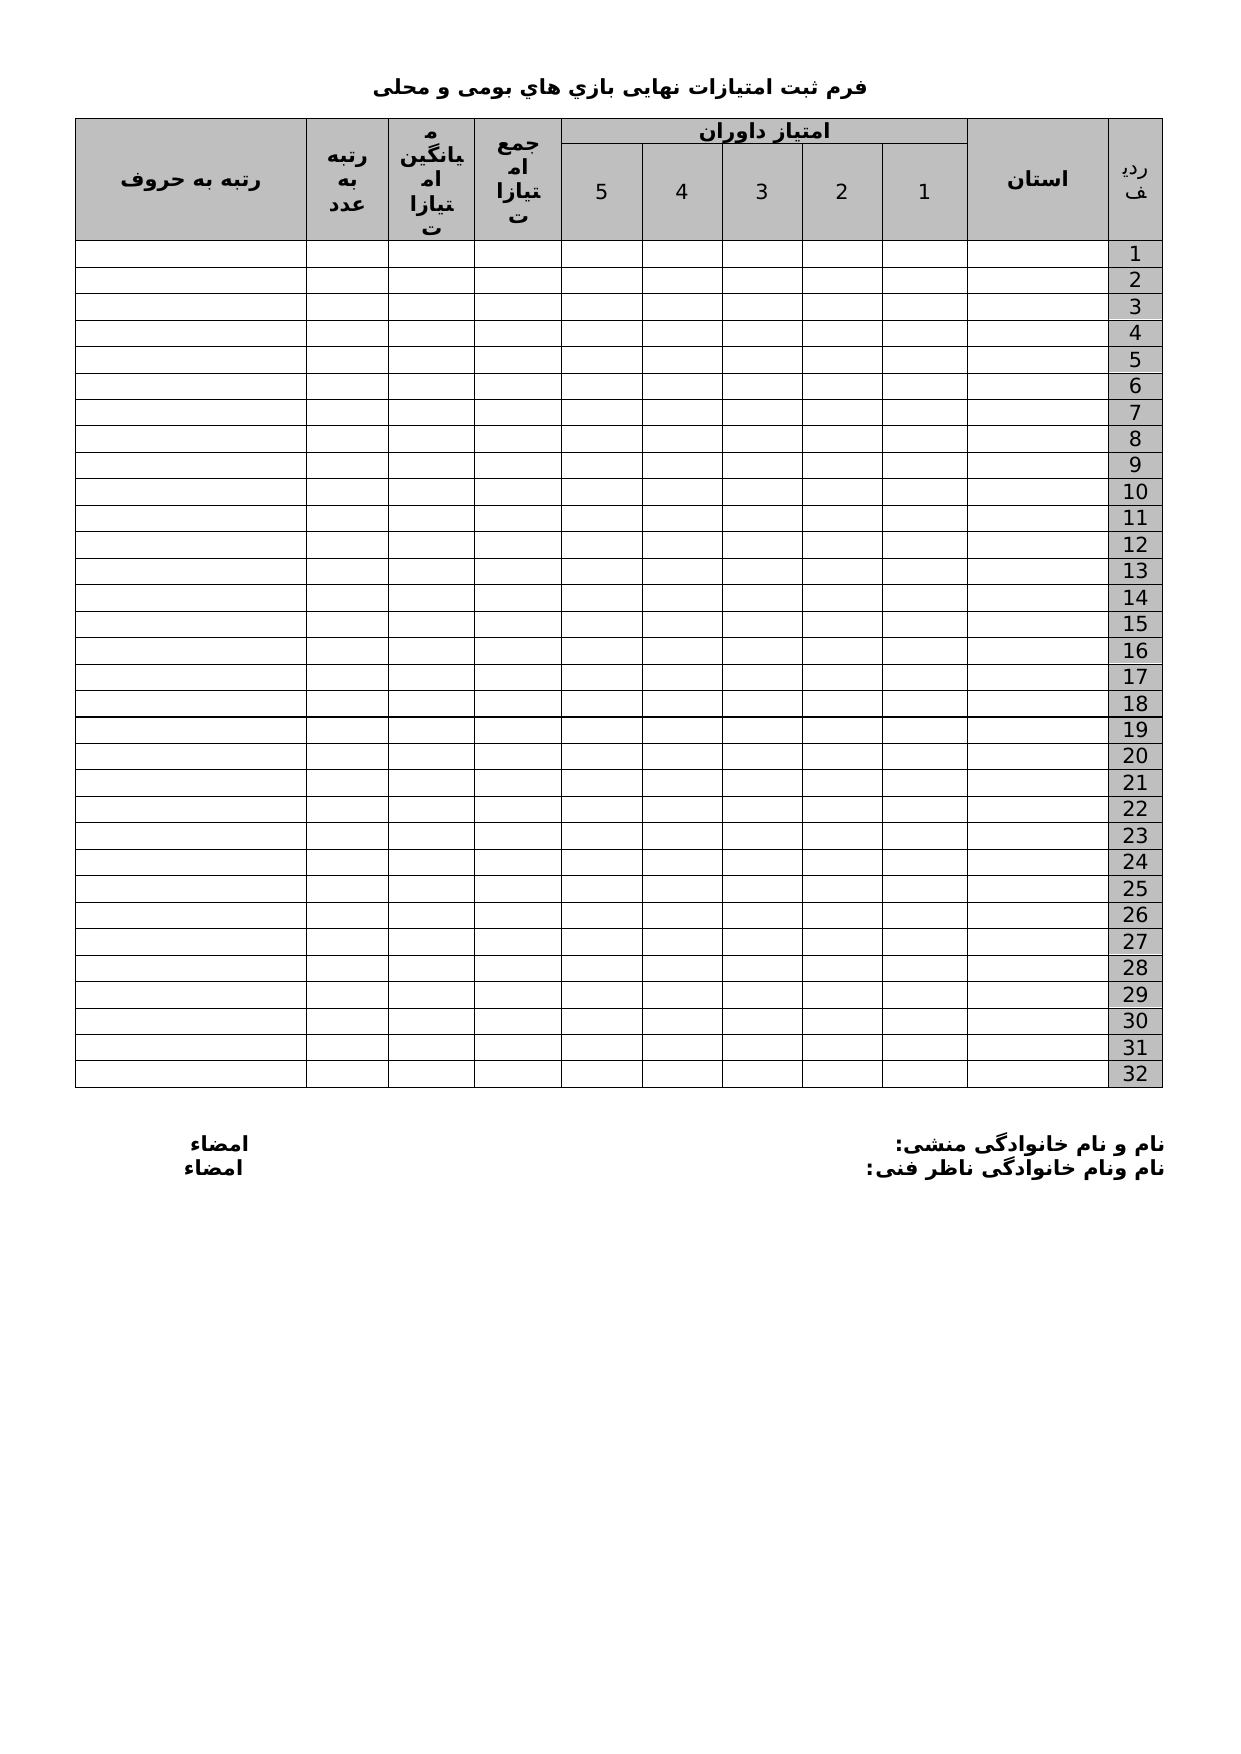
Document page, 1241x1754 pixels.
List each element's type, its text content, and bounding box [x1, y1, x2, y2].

table_cell [562, 1009, 642, 1034]
table_cell [76, 929, 306, 954]
table_cell [723, 479, 802, 505]
table_cell [803, 956, 882, 981]
table_cell [968, 903, 1108, 928]
table_cell 7 [1109, 400, 1162, 425]
table_cell [562, 506, 642, 531]
table_cell [76, 1061, 306, 1087]
table_cell [389, 823, 474, 849]
table_cell [562, 982, 642, 1007]
table_cell [643, 400, 722, 425]
table_cell [643, 479, 722, 505]
table_cell [562, 1035, 642, 1060]
table_cell [307, 506, 388, 531]
table_cell [723, 347, 802, 372]
table_cell [475, 850, 561, 875]
table_cell [643, 321, 722, 346]
table_cell 27 [1109, 929, 1162, 954]
table_cell [562, 744, 642, 769]
table_cell 30 [1109, 1009, 1162, 1034]
table_cell [307, 770, 388, 796]
table_cell 31 [1109, 1035, 1162, 1060]
table_cell [389, 585, 474, 611]
table_cell [307, 426, 388, 452]
table_cell [883, 453, 967, 478]
table_cell [562, 479, 642, 505]
table_cell [803, 823, 882, 849]
table_cell 17 [1109, 665, 1162, 690]
table_cell [803, 559, 882, 584]
table_cell [389, 982, 474, 1007]
table_cell [475, 506, 561, 531]
table_cell [76, 347, 306, 372]
table_cell [562, 532, 642, 558]
table_cell [723, 744, 802, 769]
table_cell [76, 426, 306, 452]
table_cell [475, 294, 561, 319]
table_cell [883, 638, 967, 663]
table_cell [76, 638, 306, 663]
text نام و نام خانوادگی منشی: امضاء [75, 1132, 1165, 1156]
table_cell [968, 612, 1108, 637]
table_cell [643, 665, 722, 690]
table_cell [475, 929, 561, 954]
table_cell [723, 294, 802, 319]
table_cell [76, 718, 306, 743]
table_cell [643, 585, 722, 611]
table_cell [307, 823, 388, 849]
table_cell [389, 1009, 474, 1034]
table_cell 15 [1109, 612, 1162, 637]
table_cell [883, 321, 967, 346]
table_cell [389, 797, 474, 822]
table_header ردیف [1109, 119, 1162, 240]
table_cell [883, 400, 967, 425]
table_cell 2 [1109, 268, 1162, 293]
table_cell [643, 744, 722, 769]
table_cell [389, 956, 474, 981]
table_cell [76, 374, 306, 399]
table_cell [562, 426, 642, 452]
table_cell [883, 823, 967, 849]
table_cell [803, 1061, 882, 1087]
table_cell [76, 479, 306, 505]
table_cell [389, 241, 474, 267]
table_cell [643, 876, 722, 902]
table_cell [307, 956, 388, 981]
table_cell [76, 294, 306, 319]
table_cell [803, 1035, 882, 1060]
table_cell [643, 691, 722, 716]
table_cell [723, 956, 802, 981]
table_cell [76, 400, 306, 425]
table_cell [307, 612, 388, 637]
table_cell [803, 903, 882, 928]
table_cell [968, 770, 1108, 796]
table_cell [475, 903, 561, 928]
table_cell [562, 268, 642, 293]
table_cell [562, 347, 642, 372]
table_header میانگین امتیازات [389, 119, 474, 240]
table_cell [562, 559, 642, 584]
table_cell [723, 585, 802, 611]
table_cell [968, 347, 1108, 372]
table_cell [803, 770, 882, 796]
table_cell 23 [1109, 823, 1162, 849]
table_cell [389, 770, 474, 796]
table_cell [643, 1061, 722, 1087]
table_cell [562, 585, 642, 611]
table_cell 29 [1109, 982, 1162, 1007]
table_cell [883, 294, 967, 319]
table_cell [562, 665, 642, 690]
table_cell 3 [1109, 294, 1162, 319]
table_cell [803, 929, 882, 954]
table_cell [475, 479, 561, 505]
table_cell [562, 876, 642, 902]
text فرم ثبت امتیازات نهایی بازي هاي بومی و محلی [75, 75, 1165, 99]
table_cell [883, 982, 967, 1007]
table_cell [475, 1061, 561, 1087]
table_cell [307, 1009, 388, 1034]
table_cell [475, 374, 561, 399]
table_cell [76, 612, 306, 637]
table_cell [307, 321, 388, 346]
table_cell 2 [803, 144, 882, 240]
table_cell [389, 612, 474, 637]
table_cell 3 [723, 144, 802, 240]
table_cell [643, 718, 722, 743]
table_cell [968, 929, 1108, 954]
table_cell [723, 770, 802, 796]
table_cell [76, 268, 306, 293]
table_cell [883, 268, 967, 293]
table_cell [475, 347, 561, 372]
table_cell 13 [1109, 559, 1162, 584]
table_cell [389, 321, 474, 346]
table_cell [968, 294, 1108, 319]
table_cell [307, 929, 388, 954]
table_cell [803, 532, 882, 558]
table_cell 6 [1109, 374, 1162, 399]
table_cell [389, 294, 474, 319]
table_cell [803, 612, 882, 637]
table_cell [562, 453, 642, 478]
table_cell [803, 321, 882, 346]
table_cell [475, 559, 561, 584]
table_cell [723, 1061, 802, 1087]
table_cell [723, 1009, 802, 1034]
table_cell [475, 956, 561, 981]
table_cell [389, 665, 474, 690]
table_cell [389, 374, 474, 399]
table_cell [562, 321, 642, 346]
table_cell [307, 638, 388, 663]
table_cell [803, 744, 882, 769]
table_cell [562, 903, 642, 928]
table_cell [76, 744, 306, 769]
table_cell [307, 347, 388, 372]
table_cell [307, 665, 388, 690]
table_cell [723, 797, 802, 822]
table_cell [643, 294, 722, 319]
table_cell [968, 374, 1108, 399]
table_cell [803, 638, 882, 663]
table_cell [803, 691, 882, 716]
table_cell [803, 479, 882, 505]
table_cell [883, 929, 967, 954]
table_cell [643, 956, 722, 981]
table_cell [475, 400, 561, 425]
table_cell [968, 559, 1108, 584]
table_cell [389, 638, 474, 663]
table_cell [968, 665, 1108, 690]
table_cell 25 [1109, 876, 1162, 902]
table_cell [307, 585, 388, 611]
table_cell [389, 347, 474, 372]
table_cell [643, 532, 722, 558]
table_cell [562, 718, 642, 743]
table_cell [723, 850, 802, 875]
table_cell [643, 453, 722, 478]
table_cell [307, 559, 388, 584]
table_cell [76, 797, 306, 822]
table_cell [307, 850, 388, 875]
table_cell [307, 797, 388, 822]
table_cell [475, 876, 561, 902]
table_cell [76, 665, 306, 690]
table_cell 19 [1109, 718, 1162, 743]
table_cell [307, 744, 388, 769]
table_cell [389, 532, 474, 558]
table_cell 28 [1109, 956, 1162, 981]
table_cell [389, 876, 474, 902]
table_cell [389, 850, 474, 875]
table_cell [307, 718, 388, 743]
table_cell [475, 321, 561, 346]
table_cell [76, 532, 306, 558]
table_cell [475, 532, 561, 558]
table_header جمع امتیازات [475, 119, 561, 240]
table_cell [562, 241, 642, 267]
table_cell [562, 691, 642, 716]
table_cell [76, 585, 306, 611]
table_cell [803, 374, 882, 399]
table_cell [883, 665, 967, 690]
table_cell [723, 559, 802, 584]
table_header امتیاز داوران [562, 119, 967, 143]
table_cell [883, 241, 967, 267]
table_cell [643, 850, 722, 875]
table_cell [803, 506, 882, 531]
table_cell [723, 823, 802, 849]
table_cell [643, 559, 722, 584]
table_cell [968, 982, 1108, 1007]
table_cell [803, 241, 882, 267]
table_cell 24 [1109, 850, 1162, 875]
table_cell [307, 876, 388, 902]
table_cell [803, 665, 882, 690]
table_cell [723, 453, 802, 478]
table_cell [475, 744, 561, 769]
table_cell [389, 718, 474, 743]
table_cell [475, 241, 561, 267]
table_cell [307, 268, 388, 293]
table_cell [883, 559, 967, 584]
table_cell [389, 559, 474, 584]
table_cell [307, 1035, 388, 1060]
table_cell [475, 1035, 561, 1060]
table_cell [968, 1035, 1108, 1060]
table_cell [968, 479, 1108, 505]
table_cell [883, 1061, 967, 1087]
table_cell [723, 241, 802, 267]
table_cell [76, 321, 306, 346]
table_cell [883, 797, 967, 822]
table_cell 18 [1109, 691, 1162, 716]
table_cell [76, 823, 306, 849]
table_cell [643, 797, 722, 822]
table_cell [883, 585, 967, 611]
table_cell [803, 876, 882, 902]
table_cell 14 [1109, 585, 1162, 611]
table_cell [475, 268, 561, 293]
table_cell [723, 691, 802, 716]
table_cell [968, 1009, 1108, 1034]
table_cell [76, 876, 306, 902]
table_cell [307, 453, 388, 478]
table_cell [307, 691, 388, 716]
table_cell 20 [1109, 744, 1162, 769]
text نام ونام خانوادگی ناظر فنی: امضاء [75, 1156, 1165, 1181]
table_cell [307, 400, 388, 425]
table_cell [562, 294, 642, 319]
table_cell [307, 1061, 388, 1087]
table_cell [803, 400, 882, 425]
table_cell [643, 929, 722, 954]
table_cell [723, 612, 802, 637]
table_cell [883, 426, 967, 452]
table_cell [968, 585, 1108, 611]
table_cell [389, 506, 474, 531]
table_cell [723, 929, 802, 954]
table_cell [883, 691, 967, 716]
table_cell [803, 347, 882, 372]
table_cell [562, 850, 642, 875]
table_cell 8 [1109, 426, 1162, 452]
table_cell 1 [1109, 241, 1162, 267]
table_cell [643, 982, 722, 1007]
table_cell [76, 241, 306, 267]
table_cell [883, 506, 967, 531]
table_header رتبه به عدد [307, 119, 388, 240]
table_cell [307, 479, 388, 505]
table_cell [307, 374, 388, 399]
table_cell 21 [1109, 770, 1162, 796]
table_cell [723, 506, 802, 531]
table_cell [562, 956, 642, 981]
table_cell [968, 718, 1108, 743]
table_cell [389, 400, 474, 425]
table_cell [968, 241, 1108, 267]
table_cell [883, 770, 967, 796]
table_cell [968, 321, 1108, 346]
table_cell [475, 665, 561, 690]
table_header استان [968, 119, 1108, 240]
table_cell [723, 426, 802, 452]
table_cell 5 [1109, 347, 1162, 372]
table_cell [76, 506, 306, 531]
table_cell [475, 797, 561, 822]
table_cell [883, 744, 967, 769]
table_cell [307, 982, 388, 1007]
table_cell [389, 903, 474, 928]
table_cell [76, 1035, 306, 1060]
table_cell [76, 691, 306, 716]
table_cell [389, 691, 474, 716]
table_cell [389, 426, 474, 452]
table_cell [475, 982, 561, 1007]
table_cell [307, 532, 388, 558]
table_cell [562, 797, 642, 822]
table_cell 4 [643, 144, 722, 240]
table_cell [723, 268, 802, 293]
table_cell [723, 638, 802, 663]
table_cell [76, 1009, 306, 1034]
table_cell [968, 691, 1108, 716]
table_cell [475, 691, 561, 716]
table_cell [389, 479, 474, 505]
table_cell [643, 347, 722, 372]
table_cell [562, 374, 642, 399]
table_cell [643, 426, 722, 452]
table_cell [76, 982, 306, 1007]
table_cell [389, 1035, 474, 1060]
table_cell [883, 347, 967, 372]
table_cell [643, 268, 722, 293]
table_cell [475, 823, 561, 849]
table_cell [475, 585, 561, 611]
table_cell [723, 718, 802, 743]
table_cell 1 [883, 144, 967, 240]
table_cell [76, 453, 306, 478]
table_cell 26 [1109, 903, 1162, 928]
table_cell [562, 1061, 642, 1087]
table_cell [307, 294, 388, 319]
table_cell 12 [1109, 532, 1162, 558]
table_cell [389, 1061, 474, 1087]
table_cell [968, 268, 1108, 293]
table_cell [883, 718, 967, 743]
table_cell [968, 797, 1108, 822]
table_cell [803, 294, 882, 319]
table_cell 11 [1109, 506, 1162, 531]
table_cell [643, 612, 722, 637]
table_cell [475, 638, 561, 663]
table_cell [883, 1035, 967, 1060]
table_cell [883, 1009, 967, 1034]
table_cell [968, 876, 1108, 902]
table_cell [76, 559, 306, 584]
table_cell [968, 744, 1108, 769]
table_header رتبه به حروف [76, 119, 306, 240]
table_cell [307, 241, 388, 267]
table_cell [883, 850, 967, 875]
table_cell [643, 1035, 722, 1060]
table_cell [562, 823, 642, 849]
table_cell [883, 612, 967, 637]
table_cell [562, 638, 642, 663]
table_cell [643, 770, 722, 796]
table_cell [723, 665, 802, 690]
table_cell [76, 903, 306, 928]
table_cell [643, 241, 722, 267]
table_cell [475, 612, 561, 637]
table_cell [803, 453, 882, 478]
table_cell [643, 374, 722, 399]
table_cell [803, 982, 882, 1007]
table_cell [643, 1009, 722, 1034]
table_cell [475, 718, 561, 743]
table_cell 9 [1109, 453, 1162, 478]
table_cell 5 [562, 144, 642, 240]
table_cell [803, 585, 882, 611]
table_cell [968, 956, 1108, 981]
table_cell [76, 850, 306, 875]
table_cell [968, 426, 1108, 452]
table_cell 10 [1109, 479, 1162, 505]
table_cell [883, 876, 967, 902]
table_cell [723, 876, 802, 902]
table_cell [803, 797, 882, 822]
table_cell [968, 638, 1108, 663]
table_cell [389, 929, 474, 954]
table_cell [562, 929, 642, 954]
table_cell [968, 532, 1108, 558]
table_cell [475, 426, 561, 452]
table_cell [883, 903, 967, 928]
table_cell [562, 400, 642, 425]
table_cell [389, 453, 474, 478]
table_cell [76, 956, 306, 981]
table_cell 32 [1109, 1061, 1162, 1087]
table_cell [389, 268, 474, 293]
table_cell [803, 426, 882, 452]
table_cell [723, 374, 802, 399]
table_cell [723, 532, 802, 558]
table_cell [723, 1035, 802, 1060]
table_cell [723, 903, 802, 928]
table_cell [803, 718, 882, 743]
table_cell [307, 903, 388, 928]
table_cell 4 [1109, 321, 1162, 346]
table_cell [803, 850, 882, 875]
table_cell [389, 744, 474, 769]
table_cell [643, 506, 722, 531]
table_cell [968, 823, 1108, 849]
table_cell [475, 1009, 561, 1034]
table_cell [475, 770, 561, 796]
table_cell [723, 982, 802, 1007]
table_cell [475, 453, 561, 478]
table_cell [723, 321, 802, 346]
table_cell [643, 903, 722, 928]
table_cell [968, 850, 1108, 875]
table_cell [562, 612, 642, 637]
table_cell [968, 506, 1108, 531]
table_cell [723, 400, 802, 425]
table_cell [562, 770, 642, 796]
table_cell 16 [1109, 638, 1162, 663]
table_cell [883, 374, 967, 399]
table_cell [76, 770, 306, 796]
table_cell [643, 638, 722, 663]
table_cell [643, 823, 722, 849]
table_cell [968, 400, 1108, 425]
table_cell [883, 532, 967, 558]
table_cell [883, 479, 967, 505]
table_cell [803, 268, 882, 293]
table_cell [883, 956, 967, 981]
table_cell [968, 1061, 1108, 1087]
table_cell 22 [1109, 797, 1162, 822]
table_cell [968, 453, 1108, 478]
table_cell [803, 1009, 882, 1034]
